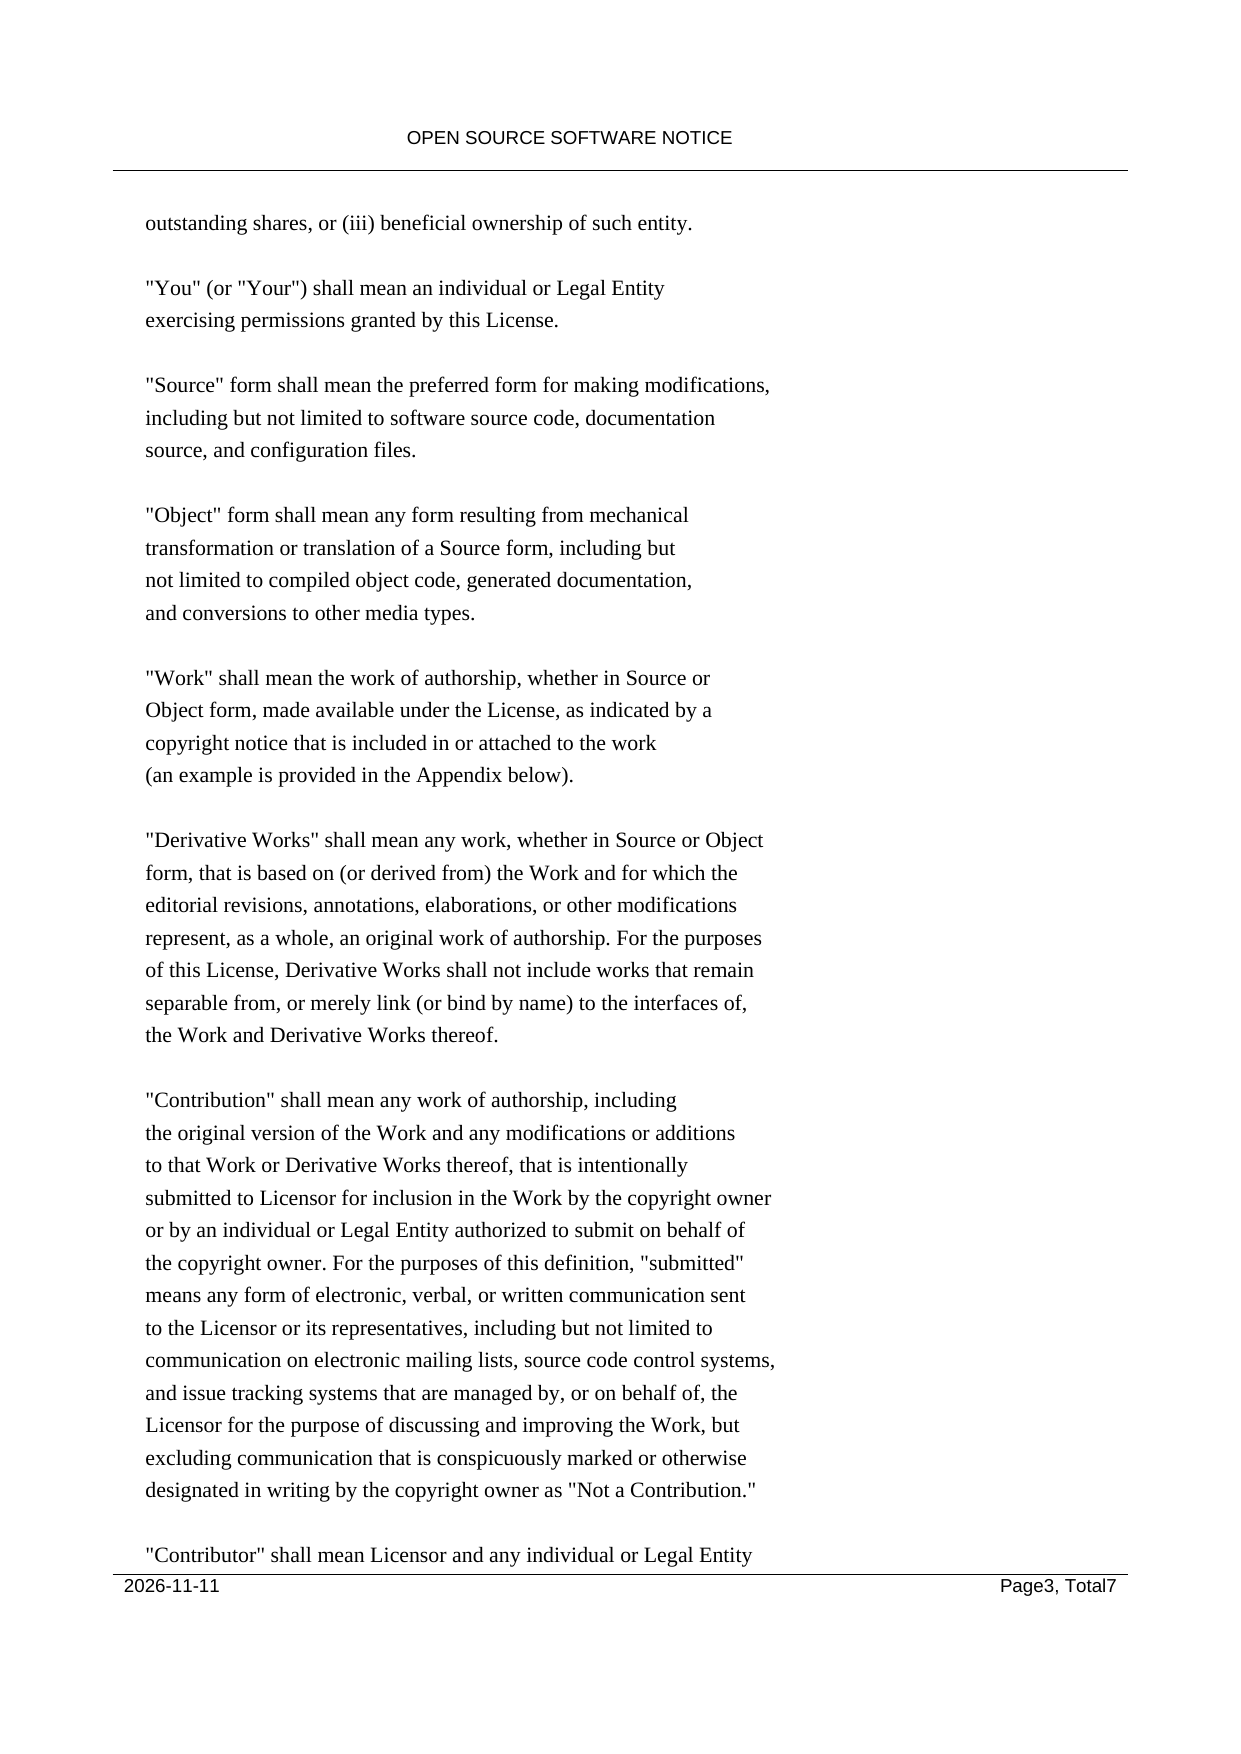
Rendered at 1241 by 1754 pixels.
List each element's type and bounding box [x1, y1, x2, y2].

text [112, 206, 1128, 1571]
